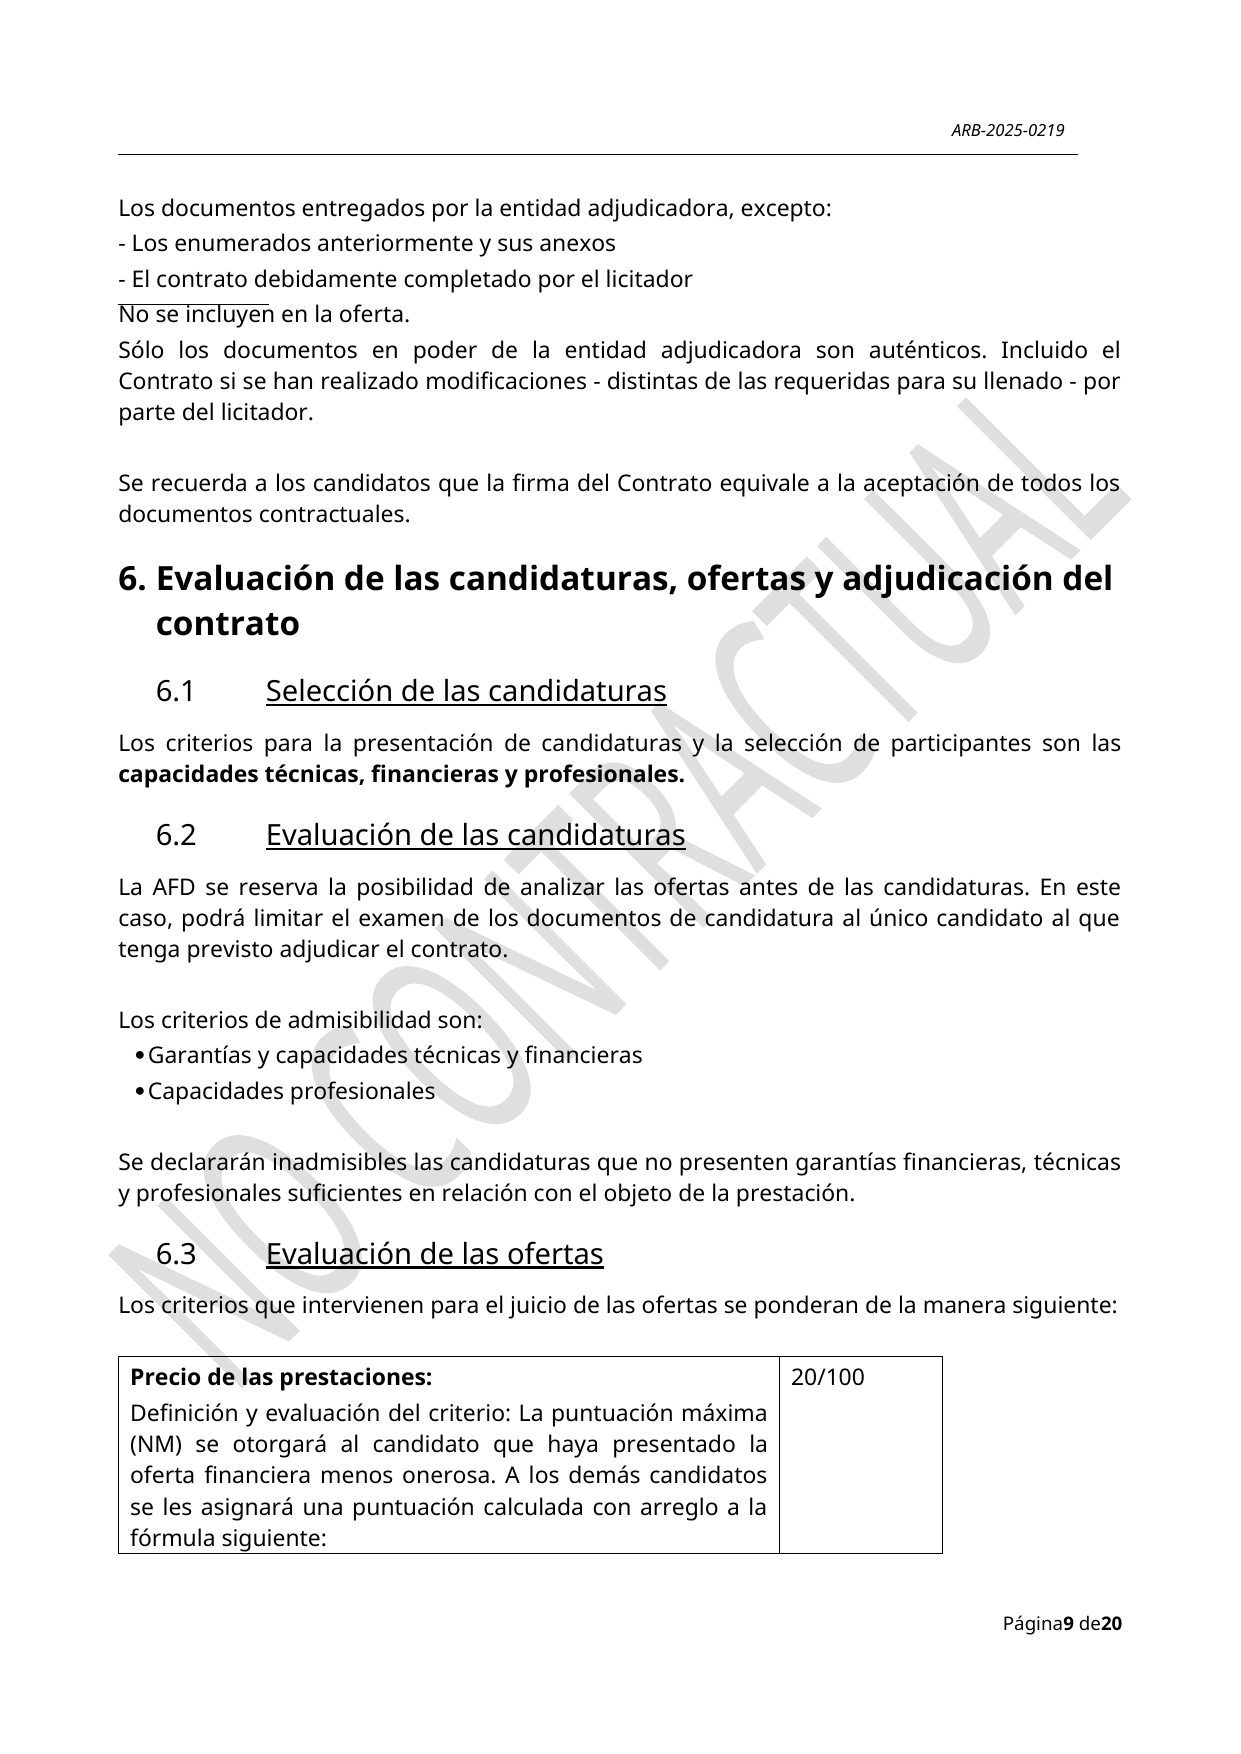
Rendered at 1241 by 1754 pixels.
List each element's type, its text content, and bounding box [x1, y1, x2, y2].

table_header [119, 1357, 779, 1553]
text Evaluación de las ofertas [156, 1233, 1122, 1273]
text La AFD se reserva la posibilidad de analizar las ofertas antes de las candidaturas. En este caso, podrá limitar el examen de los documentos de candidatura al único candidato al que tenga previsto adjudicar el contrato. [118, 871, 1122, 964]
list Capacidades profesionales [136, 1075, 1122, 1106]
text Se declararán inadmisibles las candidaturas que no presenten garantías financieras, técnicas y profesionales suficientes en relación con el objeto de la prestación. [118, 1146, 1122, 1208]
text Los criterios para la presentación de candidaturas y la selección de participantes son las capacidades técnicas, financieras y profesionales. [118, 727, 1122, 789]
text Se recuerda a los candidatos que la firma del Contrato equivale a la aceptación de todos los documentos contractuales. [118, 467, 1122, 529]
text - El contrato debidamente completado por el licitador [118, 263, 1122, 294]
list Garantías y capacidades técnicas y financieras [136, 1039, 1122, 1071]
text No se incluyen en la oferta. [118, 298, 1122, 329]
text Evaluación de las candidaturas, ofertas y adjudicación del contrato [118, 554, 1122, 645]
table_header 20/100 [780, 1357, 942, 1553]
text Los criterios que intervienen para el juicio de las ofertas se ponderan de la manera siguiente: [118, 1289, 1122, 1321]
text Los documentos entregados por la entidad adjudicadora, excepto: [118, 192, 1122, 223]
text Los criterios de admisibilidad son: [118, 1004, 1122, 1035]
text Evaluación de las candidaturas [156, 814, 1122, 854]
text - Los enumerados anteriormente y sus anexos [118, 227, 1122, 259]
text Selección de las candidaturas [156, 670, 1122, 710]
text Sólo los documentos en poder de la entidad adjudicadora son auténticos. Incluido el Contrato si se han realizado modificaciones - distintas de las requeridas para su llenado - por parte del licitador. [118, 334, 1122, 427]
